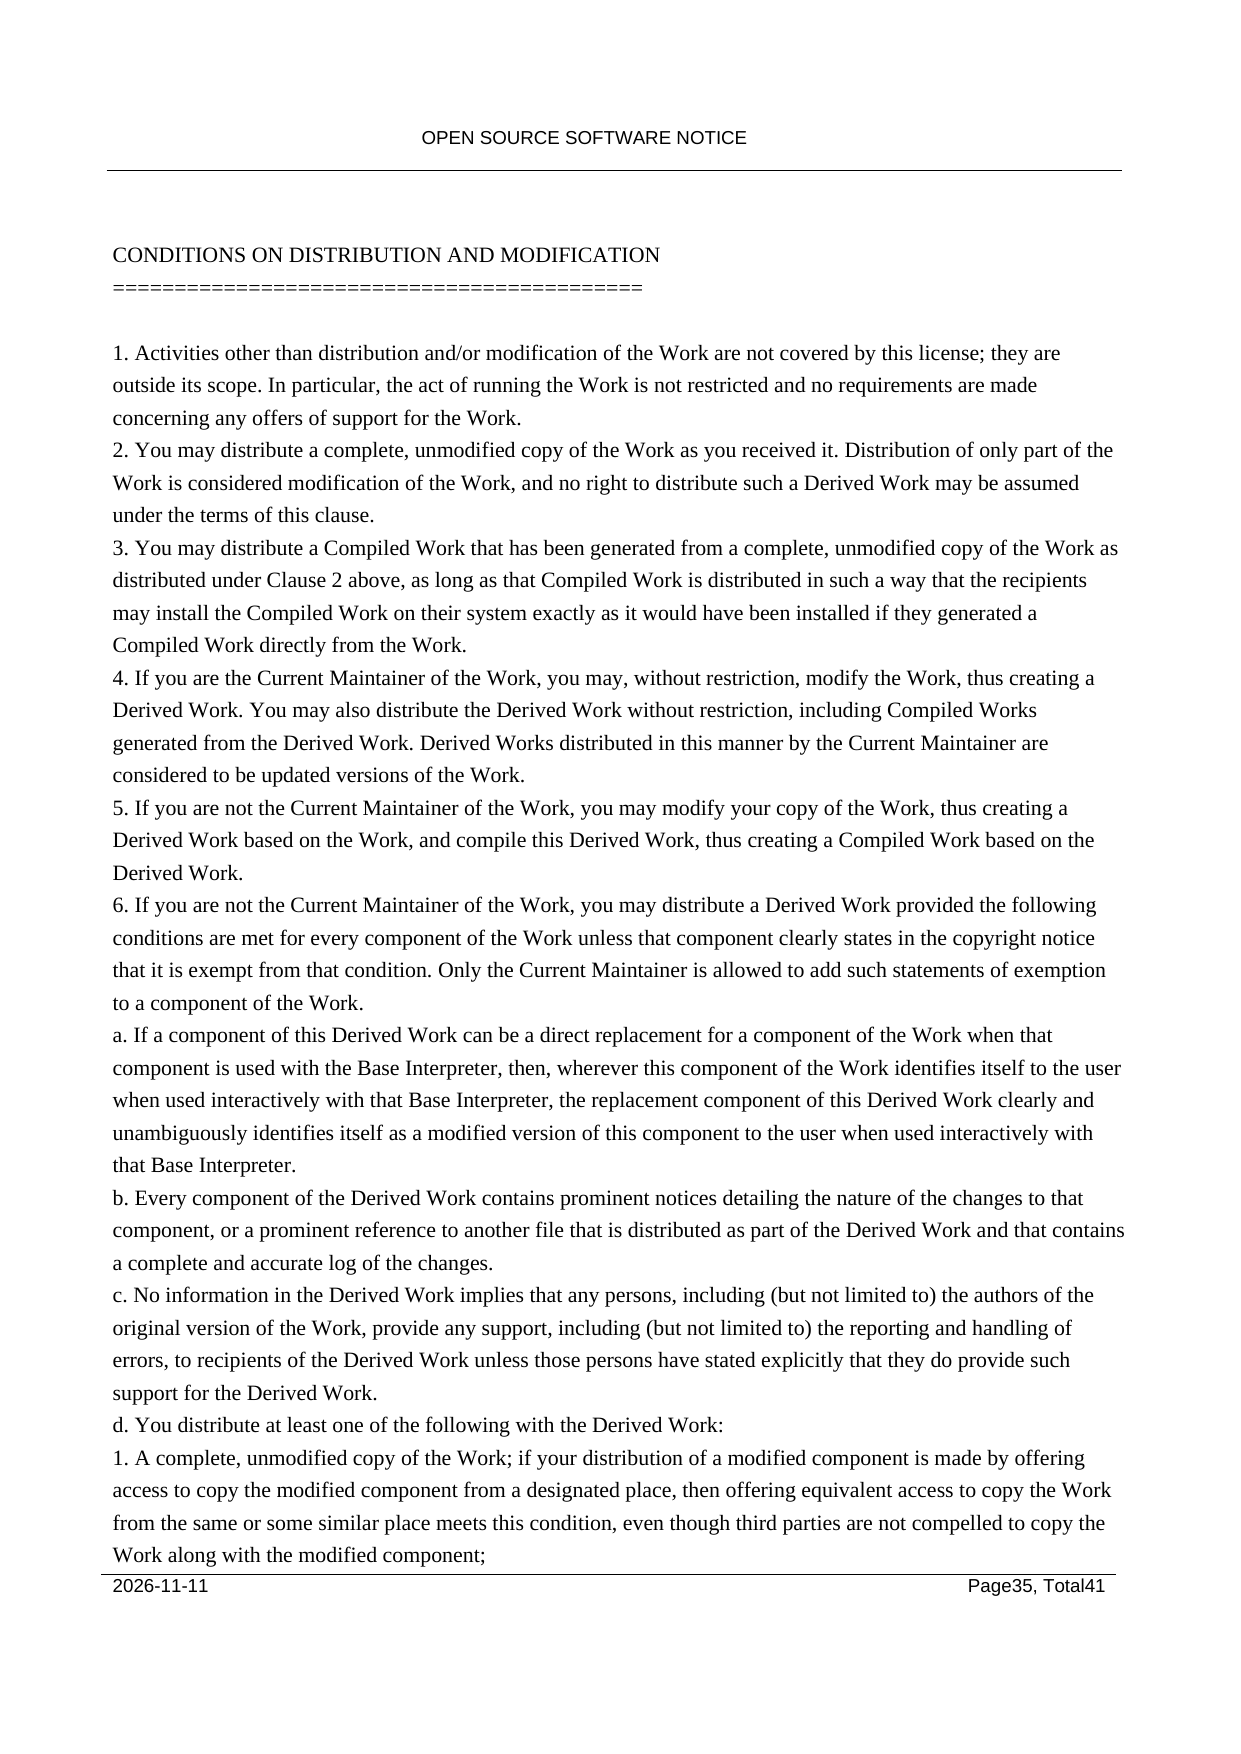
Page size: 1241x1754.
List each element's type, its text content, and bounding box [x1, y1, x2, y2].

text 6. If you are not the Current Maintainer of the Work, you may distribute a Derived Work provided the following conditions are met for every component of the Work unless that component clearly states in the copyright notice that it is exempt from that condition. Only the Current Maintainer is allowed to add such statements of exemption to a component of the Work. [112, 889, 1128, 1019]
text b. Every component of the Derived Work contains prominent notices detailing the nature of the changes to that component, or a prominent reference to another file that is distributed as part of the Derived Work and that contains a complete and accurate log of the changes. [112, 1181, 1128, 1279]
text a. If a component of this Derived Work can be a direct replacement for a component of the Work when that component is used with the Base Interpreter, then, wherever this component of the Work identifies itself to the user when used interactively with that Base Interpreter, the replacement component of this Derived Work clearly and unambiguously identifies itself as a modified version of this component to the user when used interactively with that Base Interpreter. [112, 1019, 1128, 1181]
text 3. You may distribute a Compiled Work that has been generated from a complete, unmodified copy of the Work as distributed under Clause 2 above, as long as that Compiled Work is distributed in such a way that the recipients may install the Compiled Work on their system exactly as it would have been installed if they generated a Compiled Work directly from the Work. [112, 531, 1128, 661]
text 4. If you are the Current Maintainer of the Work, you may, without restriction, modify the Work, thus creating a Derived Work. You may also distribute the Derived Work without restriction, including Compiled Works generated from the Derived Work. Derived Works distributed in this manner by the Current Maintainer are considered to be updated versions of the Work. [112, 661, 1128, 791]
text c. No information in the Derived Work implies that any persons, including (but not limited to) the authors of the original version of the Work, provide any support, including (but not limited to) the reporting and handling of errors, to recipients of the Derived Work unless those persons have stated explicitly that they do provide such support for the Derived Work. [112, 1279, 1128, 1409]
text 1. Activities other than distribution and/or modification of the Work are not covered by this license; they are outside its scope. In particular, the act of running the Work is not restricted and no requirements are made concerning any offers of support for the Work. [112, 336, 1128, 434]
text CONDITIONS ON DISTRIBUTION AND MODIFICATION [112, 239, 1128, 271]
text 5. If you are not the Current Maintainer of the Work, you may modify your copy of the Work, thus creating a Derived Work based on the Work, and compile this Derived Work, thus creating a Compiled Work based on the Derived Work. [112, 791, 1128, 889]
text d. You distribute at least one of the following with the Derived Work: [112, 1409, 1128, 1441]
text 2. You may distribute a complete, unmodified copy of the Work as you received it. Distribution of only part of the Work is considered modification of the Work, and no right to distribute such a Derived Work may be assumed under the terms of this clause. [112, 434, 1128, 531]
text 1. A complete, unmodified copy of the Work; if your distribution of a modified component is made by offering access to copy the modified component from a designated place, then offering equivalent access to copy the Work from the same or some similar place meets this condition, even though third parties are not compelled to copy the Work along with the modified component; [112, 1441, 1128, 1571]
text =========================================== [112, 271, 1128, 304]
